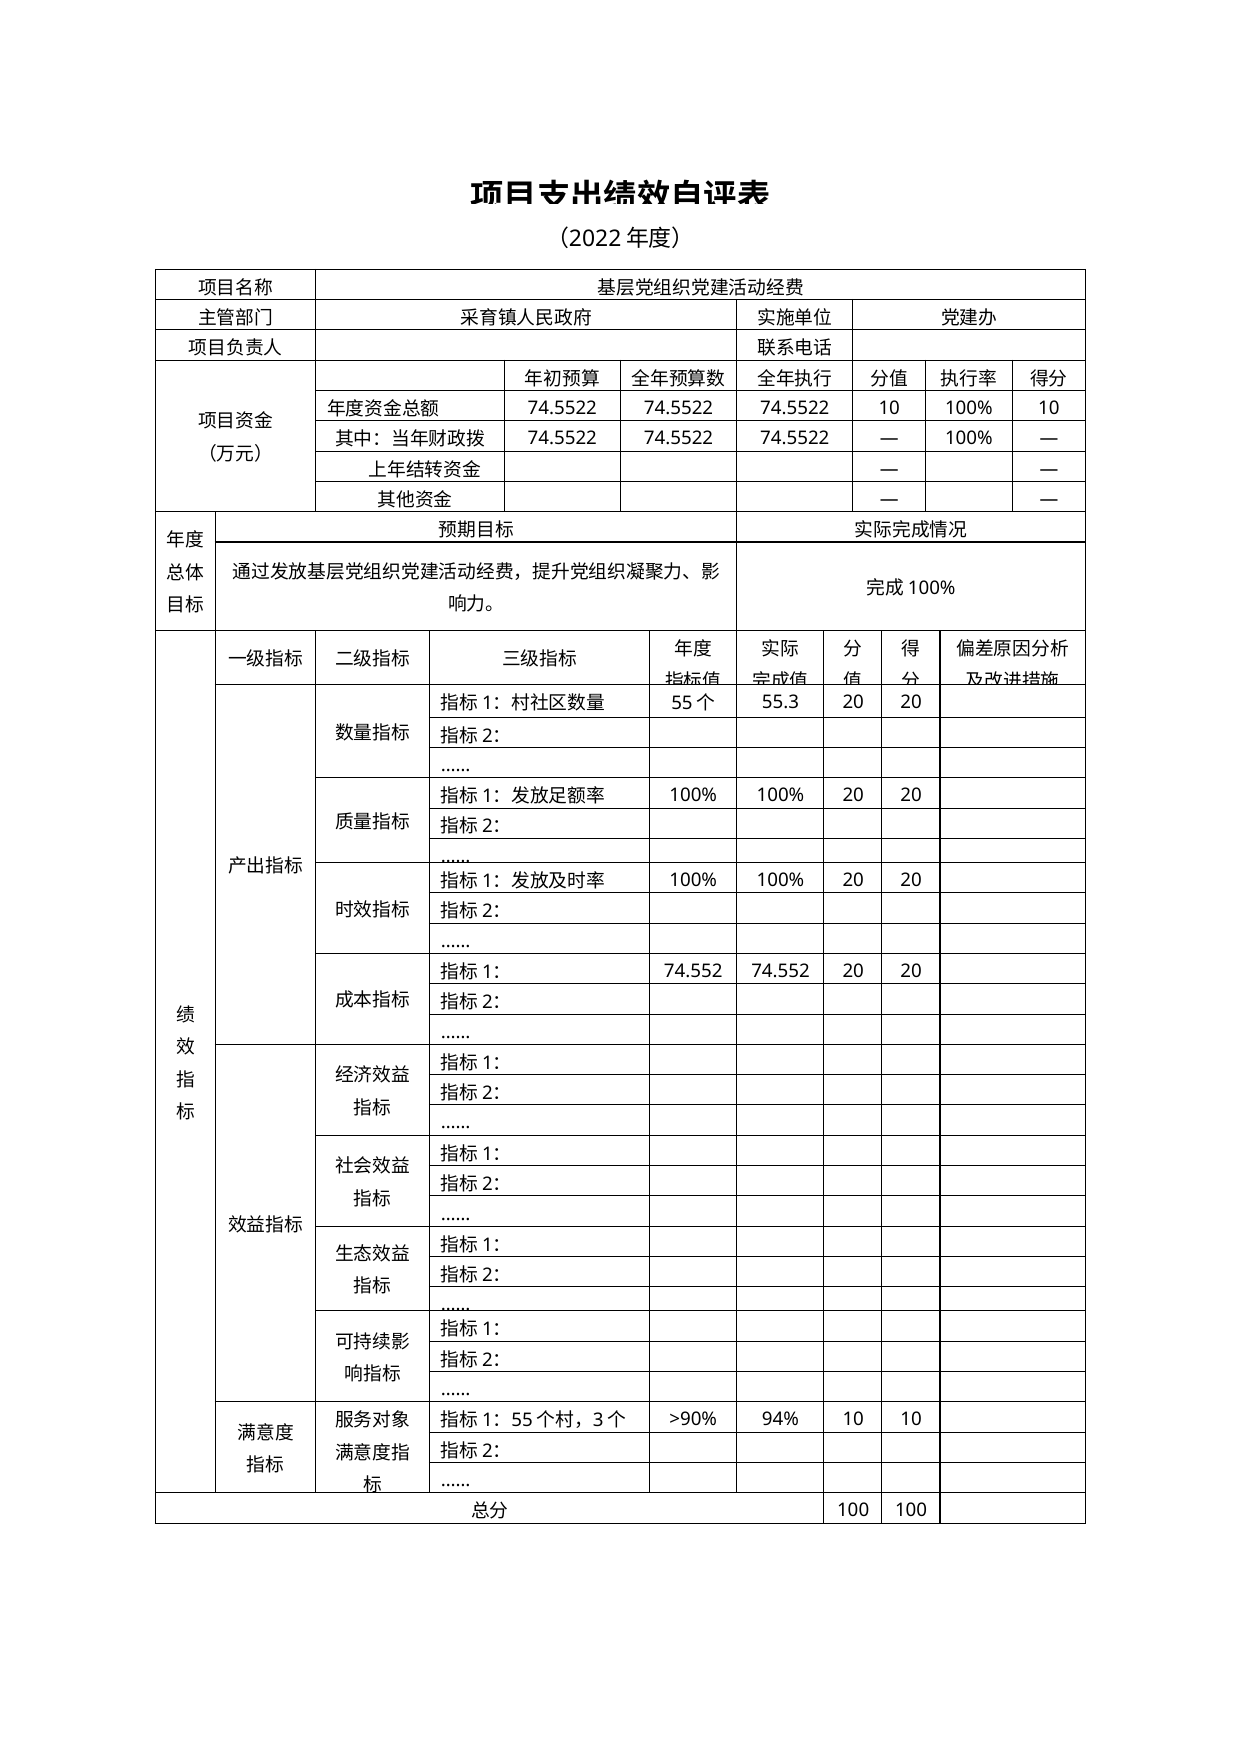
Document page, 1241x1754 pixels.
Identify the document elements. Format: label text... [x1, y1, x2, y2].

table_cell 指标1： [430, 1045, 649, 1074]
table_cell 100% [926, 391, 1012, 420]
table_cell [737, 1311, 823, 1341]
table_cell [882, 1045, 939, 1074]
table_cell …… [430, 1463, 649, 1492]
table_cell 二级指标 [316, 631, 429, 684]
table_cell [941, 1105, 1085, 1135]
table_cell [941, 839, 1085, 862]
table_cell 74.5522 [621, 421, 736, 451]
table_cell [737, 1166, 823, 1195]
table_cell [926, 452, 1012, 481]
table_cell >90% [650, 1402, 736, 1432]
table_cell [882, 1433, 939, 1462]
table_cell 100 [824, 1493, 881, 1522]
table_cell …… [430, 1196, 649, 1226]
table_cell 完成100% [737, 543, 1085, 630]
table_cell [650, 1342, 736, 1371]
table_cell 指标2： [430, 1342, 649, 1371]
table_cell [941, 748, 1085, 777]
table_cell [941, 1342, 1085, 1371]
table_cell — [853, 452, 925, 481]
table_cell [737, 984, 823, 1013]
table_cell [824, 1136, 881, 1165]
table_cell [737, 809, 823, 838]
table_cell 总分 [156, 1493, 823, 1522]
table_cell [650, 1463, 736, 1492]
table_cell 10 [882, 1402, 939, 1432]
table_cell [882, 809, 939, 838]
table_cell 指标2： [430, 984, 649, 1013]
table_cell [824, 1045, 881, 1074]
table_cell [650, 984, 736, 1013]
table_cell 94% [737, 1402, 823, 1432]
table_cell 主管部门 [156, 300, 315, 329]
table_cell [650, 748, 736, 777]
table_cell [941, 1015, 1085, 1044]
table_cell 全年执行数 [737, 361, 852, 390]
table_cell [824, 1196, 881, 1226]
table_cell [650, 839, 736, 862]
table_cell 100% [650, 778, 736, 807]
table_cell [824, 1257, 881, 1286]
table_cell [941, 1196, 1085, 1226]
table_cell [737, 1227, 823, 1256]
table_cell 指标2： [430, 1075, 649, 1104]
table_cell [882, 1196, 939, 1226]
table_cell 上年结转资金 [316, 452, 504, 481]
table_cell 社会效益 指标 [316, 1136, 429, 1226]
table_cell [737, 718, 823, 747]
table_cell 100% [737, 778, 823, 807]
table_cell [941, 954, 1085, 983]
table_cell 采育镇人民政府 [316, 300, 736, 329]
table_cell 分值 [824, 631, 881, 684]
table_cell 得分 [882, 631, 939, 684]
table_cell 经济效益 指标 [316, 1045, 429, 1135]
table_cell [737, 1372, 823, 1401]
table_cell [882, 1372, 939, 1401]
table_cell …… [430, 1372, 649, 1401]
table_cell [882, 1136, 939, 1165]
table_cell 20 [882, 778, 939, 807]
table_cell [650, 1257, 736, 1286]
table_cell 20 [882, 954, 939, 983]
table_cell [941, 1372, 1085, 1401]
table_cell 74.5522 [737, 421, 852, 451]
table_cell [505, 482, 620, 511]
table_cell 效益指标 [216, 1045, 315, 1401]
table_cell — [853, 482, 925, 511]
table_cell 20 [824, 778, 881, 807]
table_cell [941, 1433, 1085, 1462]
table_cell [650, 1196, 736, 1226]
table_cell 指标1：55个村，3个社满意度区 [430, 1402, 649, 1432]
table_cell [824, 1433, 881, 1462]
table_cell [941, 1075, 1085, 1104]
table_cell [882, 1227, 939, 1256]
table_cell 年度总体目标 [156, 512, 215, 630]
table_cell 100% [650, 863, 736, 892]
table_cell 绩 效 指 标 [156, 631, 215, 1492]
table_cell [737, 1015, 823, 1044]
table_cell [737, 924, 823, 953]
table_cell [941, 1257, 1085, 1286]
table_cell 年初预算数 [505, 361, 620, 390]
table_cell [882, 718, 939, 747]
table_cell [941, 1311, 1085, 1341]
table_cell [941, 1287, 1085, 1310]
table_cell 55个村，3各社区 [650, 685, 736, 717]
table_cell 项目名称 [156, 270, 315, 299]
table_cell 指标2： [430, 1433, 649, 1462]
table_cell [941, 718, 1085, 747]
table_cell 20 [824, 685, 881, 717]
table_cell 实施单位 [737, 300, 852, 329]
table_cell 10 [1013, 391, 1085, 420]
table_cell 指标2： [430, 1166, 649, 1195]
table_cell 20 [882, 685, 939, 717]
table_cell [824, 1015, 881, 1044]
table_cell …… [430, 1105, 649, 1135]
table_cell [824, 809, 881, 838]
table_header 项目支出绩效自评表 [155, 162, 1085, 204]
table_cell [941, 1136, 1085, 1165]
table_cell 74.5522 [505, 391, 620, 420]
table_cell [737, 1463, 823, 1492]
table_cell 55.3 [737, 685, 823, 717]
table_cell 得分 [1013, 361, 1085, 390]
table_cell …… [430, 1015, 649, 1044]
table_cell [621, 452, 736, 481]
table_cell [650, 1372, 736, 1401]
table_cell 其他资金 [316, 482, 504, 511]
table_cell 党建办 [853, 300, 1085, 329]
table_cell 74.5522 [621, 391, 736, 420]
table_cell [882, 1075, 939, 1104]
table_cell 全年预算数 [621, 361, 736, 390]
table_cell [737, 482, 852, 511]
table_cell — [1013, 482, 1085, 511]
table_cell — [1013, 421, 1085, 451]
table_cell [882, 924, 939, 953]
table_cell [650, 718, 736, 747]
table_cell [941, 984, 1085, 1013]
table_cell …… [430, 1287, 649, 1310]
table_cell [824, 718, 881, 747]
table_cell 74.5522 [737, 954, 823, 983]
table_cell [737, 893, 823, 922]
table_cell 分值 [853, 361, 925, 390]
table_cell 10 [853, 391, 925, 420]
table_cell 可持续影响指标 [316, 1311, 429, 1401]
table_cell [650, 1075, 736, 1104]
table_cell [824, 984, 881, 1013]
table_cell [882, 1311, 939, 1341]
table_cell [737, 1045, 823, 1074]
table_cell [316, 361, 504, 390]
table_cell 指标2： [430, 893, 649, 922]
table_cell 74.5522 [737, 391, 852, 420]
table_cell 预期目标 [216, 512, 736, 541]
table_cell [824, 924, 881, 953]
table_cell …… [430, 839, 649, 862]
table_cell [882, 839, 939, 862]
table_cell [824, 1105, 881, 1135]
table_cell [941, 1166, 1085, 1195]
table_cell [941, 1045, 1085, 1074]
table_cell [650, 1166, 736, 1195]
table_cell [737, 1196, 823, 1226]
table_cell [941, 893, 1085, 922]
table_cell [737, 748, 823, 777]
table_cell [650, 1015, 736, 1044]
table_cell [882, 893, 939, 922]
table_cell [941, 685, 1085, 717]
table_cell [853, 330, 1085, 359]
table_cell 满意度 指标 [216, 1402, 315, 1492]
table_cell [824, 1372, 881, 1401]
table_cell 成本指标 [316, 954, 429, 1044]
table_cell [824, 1227, 881, 1256]
table_cell 偏差原因分析及改进措施 [941, 631, 1085, 684]
table_cell 三级指标 [430, 631, 649, 684]
table_cell [505, 452, 620, 481]
table_cell [650, 1105, 736, 1135]
table_cell 20 [882, 863, 939, 892]
table_cell 指标1： [430, 1136, 649, 1165]
table_cell 74.5522 [650, 954, 736, 983]
table_cell [737, 1287, 823, 1310]
table_cell 产出指标 [216, 685, 315, 1044]
table_cell 100 [882, 1493, 939, 1522]
table_cell 实际完成情况 [737, 512, 1085, 541]
table_cell [824, 1166, 881, 1195]
table_cell [882, 748, 939, 777]
table_cell [737, 1433, 823, 1462]
table_cell [926, 482, 1012, 511]
table_cell [737, 1342, 823, 1371]
table_cell [941, 1227, 1085, 1256]
table_cell 20 [824, 954, 881, 983]
table_cell [737, 452, 852, 481]
table_cell 10 [824, 1402, 881, 1432]
table_cell [650, 1311, 736, 1341]
table_cell [882, 984, 939, 1013]
table_cell 指标1：发放足额率 [430, 778, 649, 807]
table_cell [882, 1342, 939, 1371]
table_cell 20 [824, 863, 881, 892]
table_cell [941, 863, 1085, 892]
table_cell [650, 1287, 736, 1310]
table_cell [824, 839, 881, 862]
table_cell …… [430, 748, 649, 777]
table_cell [941, 1493, 1085, 1522]
table_cell [882, 1257, 939, 1286]
table_cell [824, 1075, 881, 1104]
table_cell [941, 809, 1085, 838]
table_cell 指标1：村社区数量 [430, 685, 649, 717]
table_cell [941, 1402, 1085, 1432]
table_cell [650, 893, 736, 922]
table_cell 年度资金总额 [316, 391, 504, 420]
table_cell 其中：当年财政拨款 [316, 421, 504, 451]
table_cell [941, 778, 1085, 807]
table_cell [316, 330, 736, 359]
table_cell [650, 1045, 736, 1074]
table_cell 生态效益 指标 [316, 1227, 429, 1310]
table_cell — [853, 421, 925, 451]
table_cell [824, 893, 881, 922]
table_cell [737, 1257, 823, 1286]
table_cell 指标1：发放及时率 [430, 863, 649, 892]
table_cell …… [430, 924, 649, 953]
table_cell 指标2： [430, 718, 649, 747]
table_cell [737, 1105, 823, 1135]
table_cell 指标1： [430, 1311, 649, 1341]
table_cell [650, 924, 736, 953]
table_cell [650, 809, 736, 838]
table_cell 指标1： [430, 1227, 649, 1256]
table_cell 基层党组织党建活动经费 [316, 270, 1085, 299]
table_cell 通过发放基层党组织党建活动经费，提升党组织凝聚力、影响力。 [216, 543, 736, 630]
table_cell [824, 748, 881, 777]
table_cell — [1013, 452, 1085, 481]
table_cell 数量指标 [316, 685, 429, 777]
table_cell 74.5522 [505, 421, 620, 451]
table_cell [621, 482, 736, 511]
table_cell [824, 1342, 881, 1371]
table_cell 年度 指标值 [650, 631, 736, 684]
table_cell 时效指标 [316, 863, 429, 953]
table_cell [737, 1136, 823, 1165]
table_cell 100% [926, 421, 1012, 451]
table_cell 执行率 [926, 361, 1012, 390]
table_cell 100% [737, 863, 823, 892]
table_cell 实际 完成值 [737, 631, 823, 684]
table_cell 服务对象满意度指标 [316, 1402, 429, 1492]
table_cell [824, 1311, 881, 1341]
table_cell [882, 1287, 939, 1310]
table_cell 一级指标 [216, 631, 315, 684]
table_cell 项目负责人 [156, 330, 315, 359]
table_cell [824, 1463, 881, 1492]
table_cell [882, 1015, 939, 1044]
table_cell 指标2： [430, 1257, 649, 1286]
table_cell [941, 1463, 1085, 1492]
table_cell [882, 1166, 939, 1195]
table_cell 指标2： [430, 809, 649, 838]
table_cell [737, 1075, 823, 1104]
table_cell [650, 1227, 736, 1256]
table_cell （2022年度） [155, 204, 1085, 269]
table_cell [650, 1433, 736, 1462]
table_cell [882, 1463, 939, 1492]
table_cell 联系电话 [737, 330, 852, 359]
table_cell [941, 924, 1085, 953]
table_cell [650, 1136, 736, 1165]
table_cell [824, 1287, 881, 1310]
table_cell 质量指标 [316, 778, 429, 862]
table_cell [737, 839, 823, 862]
table_cell 指标1： [430, 954, 649, 983]
table_cell [882, 1105, 939, 1135]
table_cell 项目资金 （万元） [156, 361, 315, 511]
